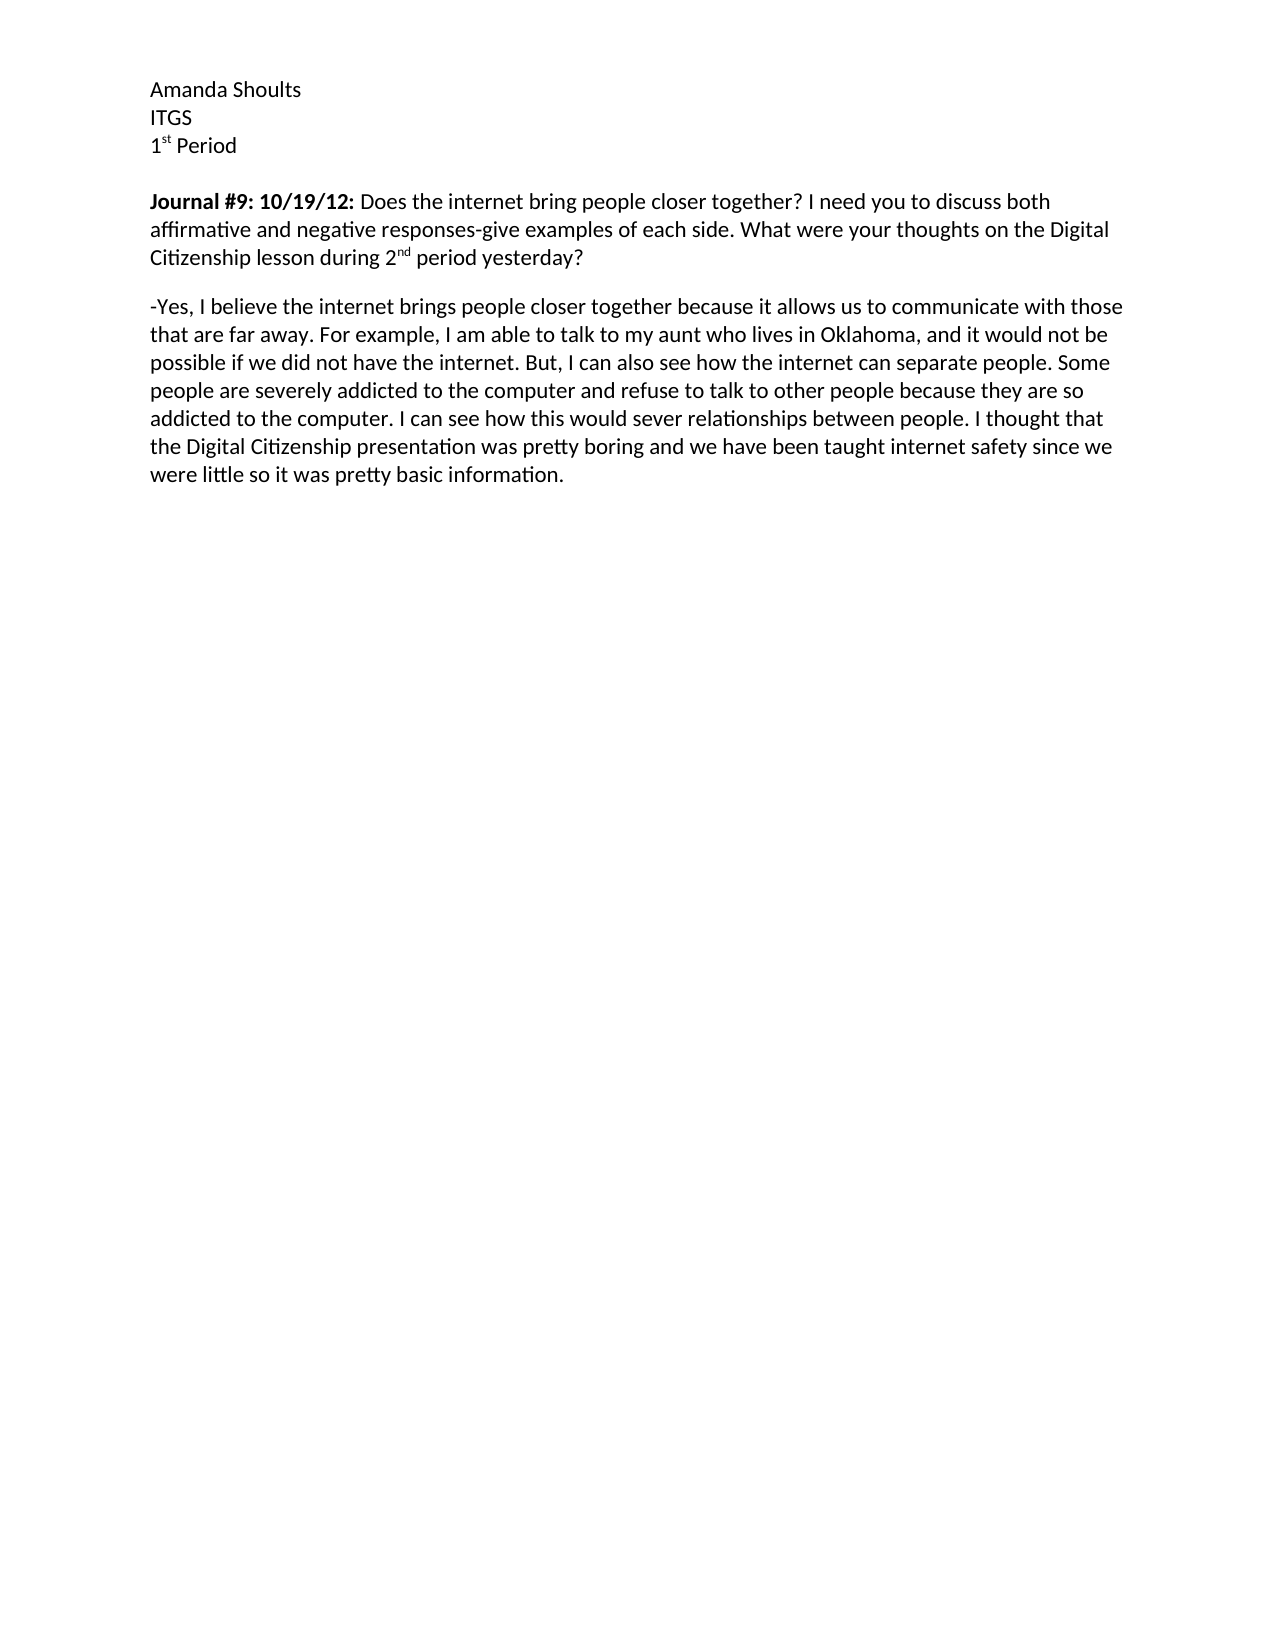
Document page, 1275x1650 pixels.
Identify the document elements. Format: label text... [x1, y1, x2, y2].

text Journal #9: 10/19/12: Does the internet bring people closer together? I need you to discuss both affirmative and negative responses-give examples of each side. What were your thoughts on the Digital Citizenship lesson during 2nd period yesterday? [150, 187, 1125, 271]
text -Yes, I believe the internet brings people closer together because it allows us to communicate with those that are far away. For example, I am able to talk to my aunt who lives in Oklahoma, and it would not be possible if we did not have the internet. But, I can also see how the internet can separate people. Some people are severely addicted to the computer and refuse to talk to other people because they are so addicted to the computer. I can see how this would sever relationships between people. I thought that the Digital Citizenship presentation was pretty boring and we have been taught internet safety since we were little so it was pretty basic information. [150, 292, 1125, 488]
